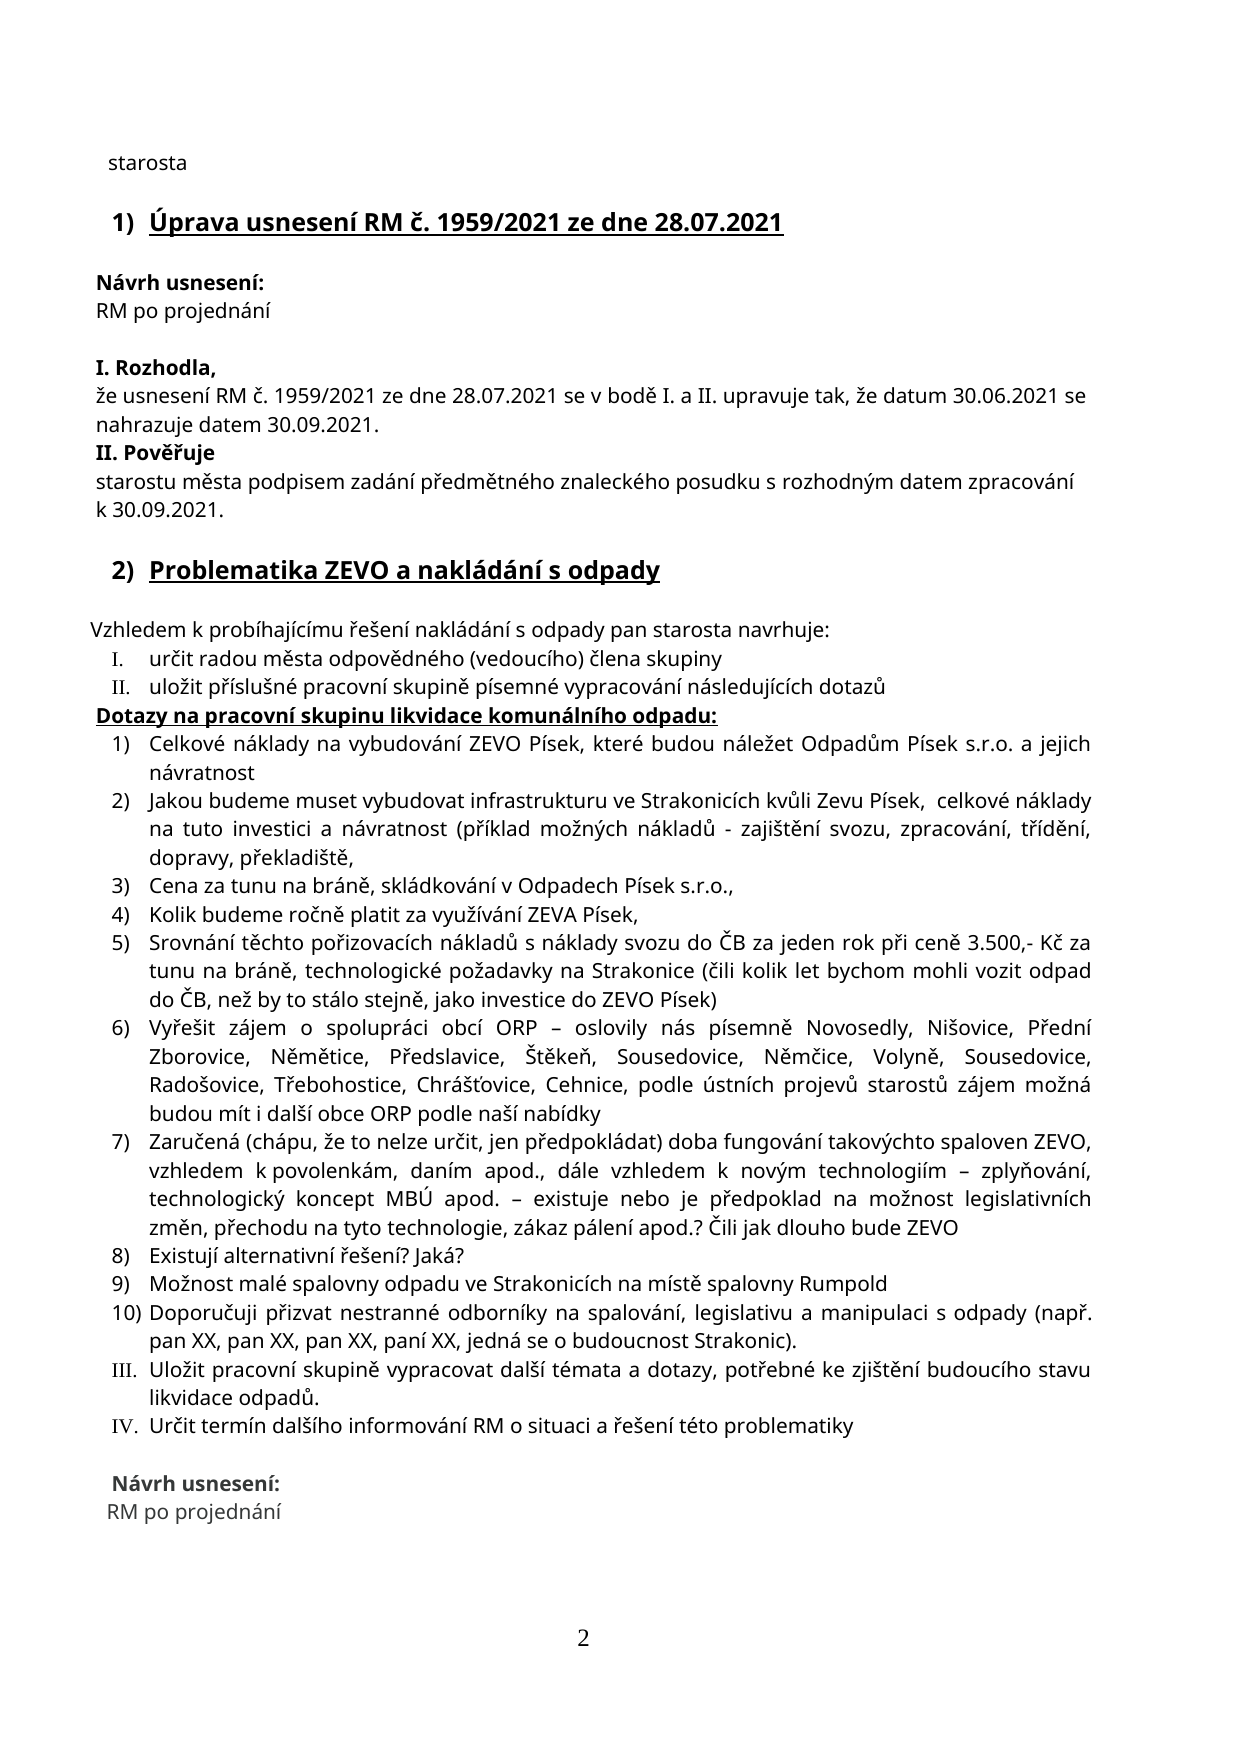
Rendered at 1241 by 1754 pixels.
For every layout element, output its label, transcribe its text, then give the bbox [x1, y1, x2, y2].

text RM po projednání [74, 296, 1093, 324]
text nahrazuje datem 30.09.2021. [74, 410, 1093, 438]
list Cena za tunu na bráně, skládkování v Odpadech Písek s.r.o., [111, 871, 1093, 900]
list Doporučuji přizvat nestranné odborníky na spalování, legislativu a manipulaci s odpady (např. pan XX, pan XX, pan XX, paní XX, jedná se o budoucnost Strakonic). [111, 1298, 1093, 1355]
text starosta [59, 148, 1093, 176]
list Existují alternativní řešení? Jaká? [111, 1241, 1093, 1269]
subtitle II. Pověřuje [74, 438, 1093, 467]
list Vyřešit zájem o spolupráci obcí ORP – oslovily nás písemně Novosedly, Nišovice, Přední Zborovice, Němětice, Předslavice, Štěkeň, Sousedovice, Němčice, Volyně, Sousedovice, Radošovice, Třebohostice, Chrášťovice, Cehnice, podle ústních projevů starostů zájem možná budou mít i další obce ORP podle naší nabídky [111, 1013, 1093, 1127]
text že usnesení RM č. 1959/2021 ze dne 28.07.2021 se v bodě I. a II. upravuje tak, že datum 30.06.2021 se [74, 382, 1093, 410]
text Návrh usnesení: [111, 1469, 1093, 1497]
list Celkové náklady na vybudování ZEVO Písek, které budou náležet Odpadům Písek s.r.o. a jejich návratnost [111, 729, 1093, 786]
list Jakou budeme muset vybudovat infrastrukturu ve Strakonicích kvůli Zevu Písek, celkové náklady na tuto investici a návratnost (příklad možných nákladů - zajištění svozu, zpracování, třídění, dopravy, překladiště, [111, 786, 1093, 871]
list Uložit pracovní skupině vypracovat další témata a dotazy, potřebné ke zjištění budoucího stavu likvidace odpadů. [111, 1355, 1093, 1412]
subtitle Úprava usnesení RM č. 1959/2021 ze dne 28.07.2021 [111, 205, 1093, 239]
subtitle Problematika ZEVO a nakládání s odpady [111, 553, 1093, 587]
list uložit příslušné pracovní skupině písemné vypracování následujících dotazů [111, 672, 1093, 701]
list Kolik budeme ročně platit za využívání ZEVA Písek, [111, 900, 1093, 928]
text k 30.09.2021. [74, 495, 1093, 524]
text starostu města podpisem zadání předmětného znaleckého posudku s rozhodným datem zpracování [74, 467, 1093, 495]
text Dotazy na pracovní skupinu likvidace komunálního odpadu: [74, 701, 1093, 729]
list Možnost malé spalovny odpadu ve Strakonicích na místě spalovny Rumpold [111, 1269, 1093, 1298]
list Srovnání těchto pořizovacích nákladů s náklady svozu do ČB za jeden rok při ceně 3.500,- Kč za tunu na bráně, technologické požadavky na Strakonice (čili kolik let bychom mohli vozit odpad do ČB, než by to stálo stejně, jako investice do ZEVO Písek) [111, 928, 1093, 1013]
text Návrh usnesení: [74, 268, 1093, 296]
text RM po projednání [74, 1497, 1093, 1526]
text Vzhledem k probíhajícímu řešení nakládání s odpady pan starosta navrhuje: [74, 615, 1093, 644]
list určit radou města odpovědného (vedoucího) člena skupiny [111, 644, 1093, 672]
subtitle I. Rozhodla, [74, 353, 1093, 382]
list Určit termín dalšího informování RM o situaci a řešení této problematiky [111, 1412, 1093, 1440]
list Zaručená (chápu, že to nelze určit, jen předpokládat) doba fungování takovýchto spaloven ZEVO, vzhledem k povolenkám, daním apod., dále vzhledem k novým technologiím – zplyňování, technologický koncept MBÚ apod. – existuje nebo je předpoklad na možnost legislativních změn, přechodu na tyto technologie, zákaz pálení apod.? Čili jak dlouho bude ZEVO [111, 1127, 1093, 1241]
